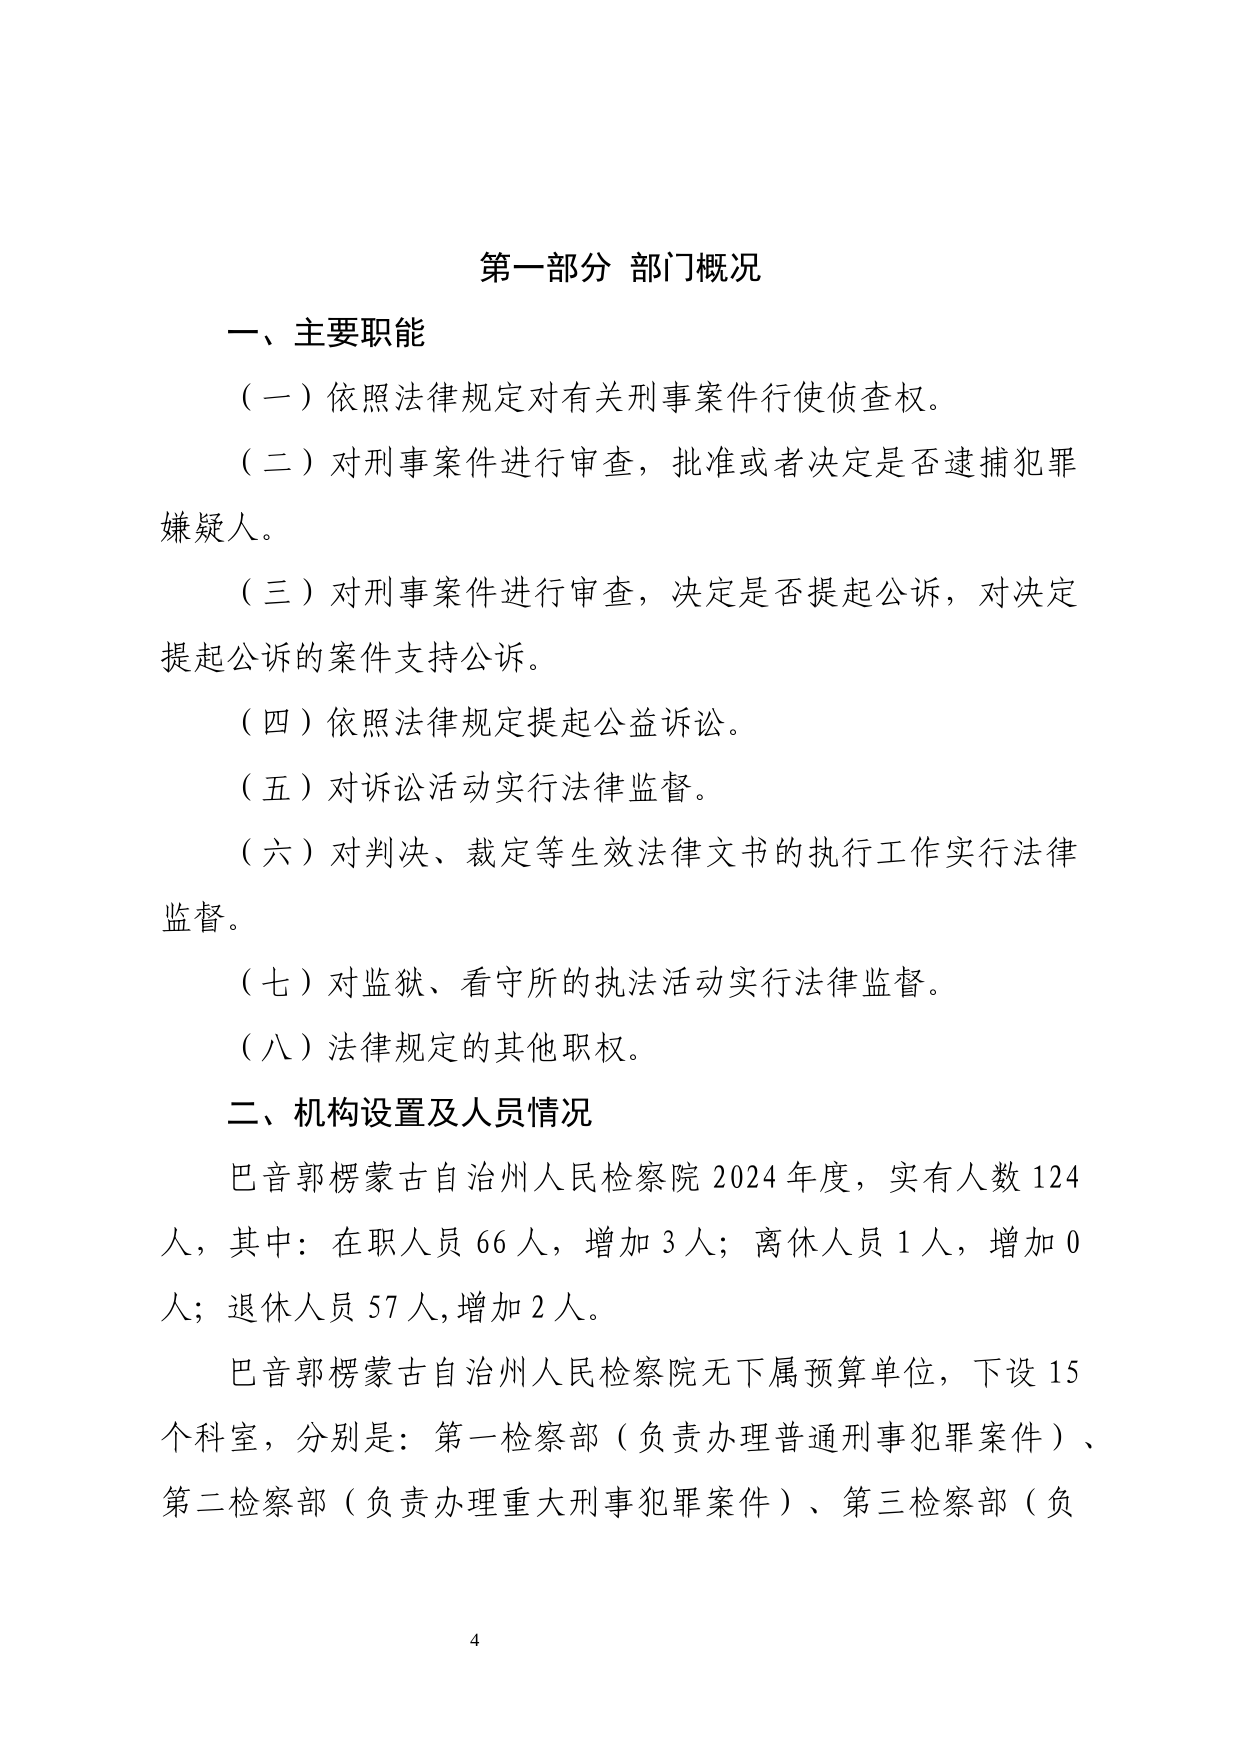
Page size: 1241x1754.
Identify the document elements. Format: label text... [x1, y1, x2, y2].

text （八）法律规定的其他职权。 [159, 1013, 1081, 1078]
text （五）对诉讼活动实行法律监督。 [159, 753, 1081, 818]
text 一、主要职能 [159, 298, 1081, 363]
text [159, 1338, 1081, 1533]
text （二）对刑事案件进行审查，批准或者决定是否逮捕犯罪嫌疑人。 [159, 428, 1081, 558]
text （四）依照法律规定提起公益诉讼。 [159, 688, 1081, 753]
text 第一部分 部门概况 [159, 233, 1081, 298]
text （七）对监狱、看守所的执法活动实行法律监督。 [159, 948, 1081, 1013]
text （一）依照法律规定对有关刑事案件行使侦查权。 [159, 363, 1081, 428]
text 二、机构设置及人员情况 [159, 1078, 1081, 1143]
text （三）对刑事案件进行审查，决定是否提起公诉，对决定提起公诉的案件支持公诉。 [159, 558, 1081, 688]
text 巴音郭楞蒙古自治州人民检察院2024年度，实有人数124人，其中：在职人员66人，增加3人；离休人员1人，增加0人；退休人员57人,增加2人。 [159, 1143, 1081, 1338]
text （六）对判决、裁定等生效法律文书的执行工作实行法律监督。 [159, 818, 1081, 948]
